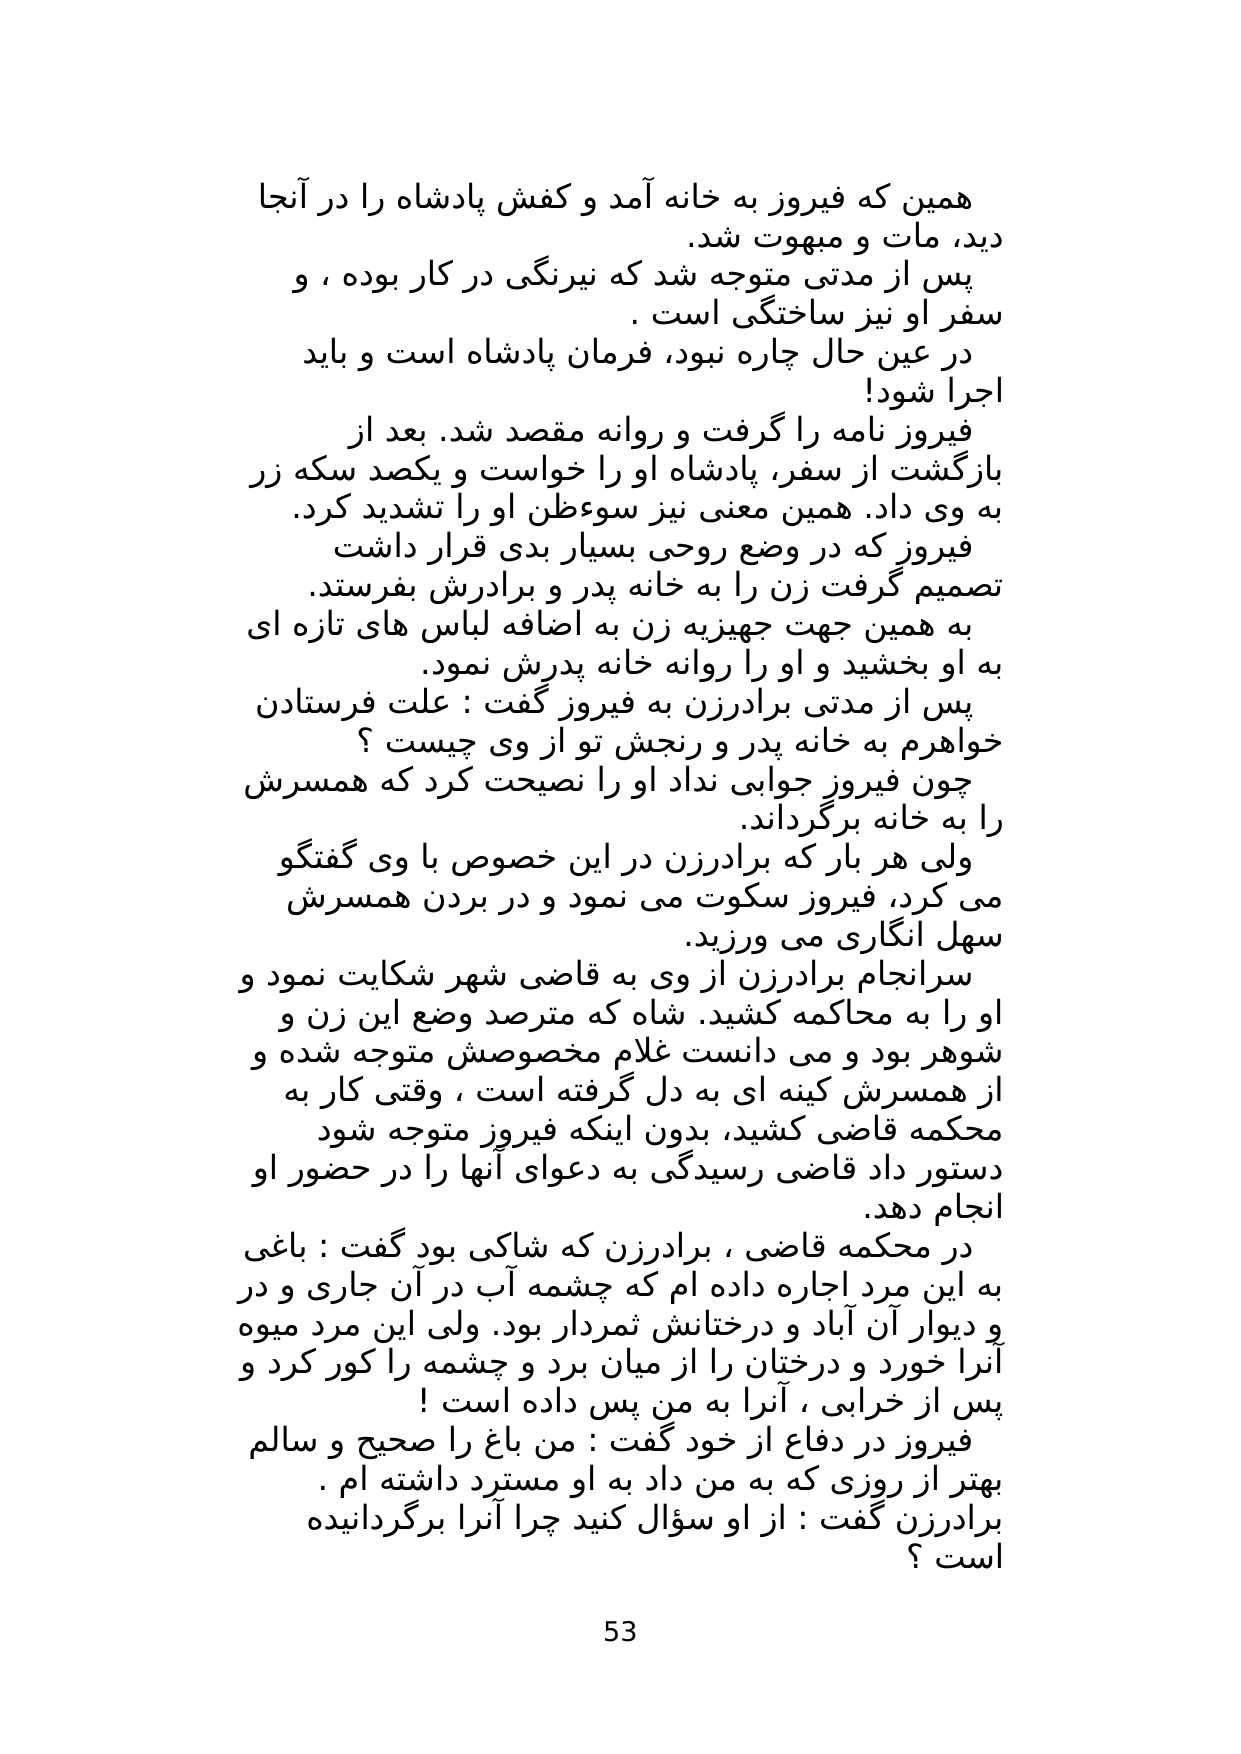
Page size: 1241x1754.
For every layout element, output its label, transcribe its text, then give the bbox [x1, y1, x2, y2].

text فيروز در دفاع از خود گفت : من باغ را صحيح و سالم بهتر از روزى كه به من داد به او مسترد داشته ام . برادرزن گفت : از او سؤال كنيد چرا آنرا برگردانيده است ؟ [236, 1421, 1004, 1576]
text ولى هر بار كه برادرزن در اين خصوص با وى گفتگو مى كرد، فيروز سكوت مى نمود و در بردن همسرش سهل انگارى مى ورزيد. [236, 838, 1004, 954]
text فيروز كه در وضع روحى بسيار بدى قرار داشت تصميم گرفت زن را به خانه پدر و برادرش بفرستد. [236, 527, 1004, 604]
text در عين حال چاره نبود، فرمان پادشاه است و بايد اجرا شود! [236, 333, 1004, 410]
text پس از مدتى برادرزن به فيروز گفت : علت فرستادن خواهرم به خانه پدر و رنجش تو از وى چيست ؟ [236, 682, 1004, 760]
text پس از مدتى متوجه شد كه نيرنگى در كار بوده ، و سفر او نيز ساختگى است . [236, 255, 1004, 333]
text فيروز نامه را گرفت و روانه مقصد شد. بعد از بازگشت از سفر، پادشاه او را خواست و يكصد سكه زر به وى داد. همين معنى نيز سوءظن او را تشديد كرد. [236, 410, 1004, 527]
text سرانجام برادرزن از وى به قاضى شهر شكايت نمود و او را به محاكمه كشيد. شاه كه مترصد وضع اين زن و شوهر بود و مى دانست غلام مخصوصش متوجه شده و از همسرش كينه اى به دل گرفته است ، وقتى كار به محكمه قاضى كشيد، بدون اينكه فيروز متوجه شود دستور داد قاضى رسيدگى به دعواى آنها را در حضور او انجام دهد. [236, 954, 1004, 1226]
text در محكمه قاضى ، برادرزن كه شاكى بود گفت : باغى به اين مرد اجاره داده ام كه چشمه آب در آن جارى و در و ديوار آن آباد و درختانش ثمردار بود. ولى اين مرد ميوه آنرا خورد و درختان را از ميان برد و چشمه را كور كرد و پس از خرابى ، آنرا به من پس داده است ! [236, 1226, 1004, 1421]
text همين كه فيروز به خانه آمد و كفش پادشاه را در آنجا ديد، مات و مبهوت شد. [236, 177, 1004, 255]
text به همين جهت جهيزيه زن به اضافه لباس هاى تازه اى به او بخشيد و او را روانه خانه پدرش نمود. [236, 604, 1004, 682]
text چون فيروز جوابى نداد او را نصيحت كرد كه همسرش را به خانه برگرداند. [236, 760, 1004, 838]
